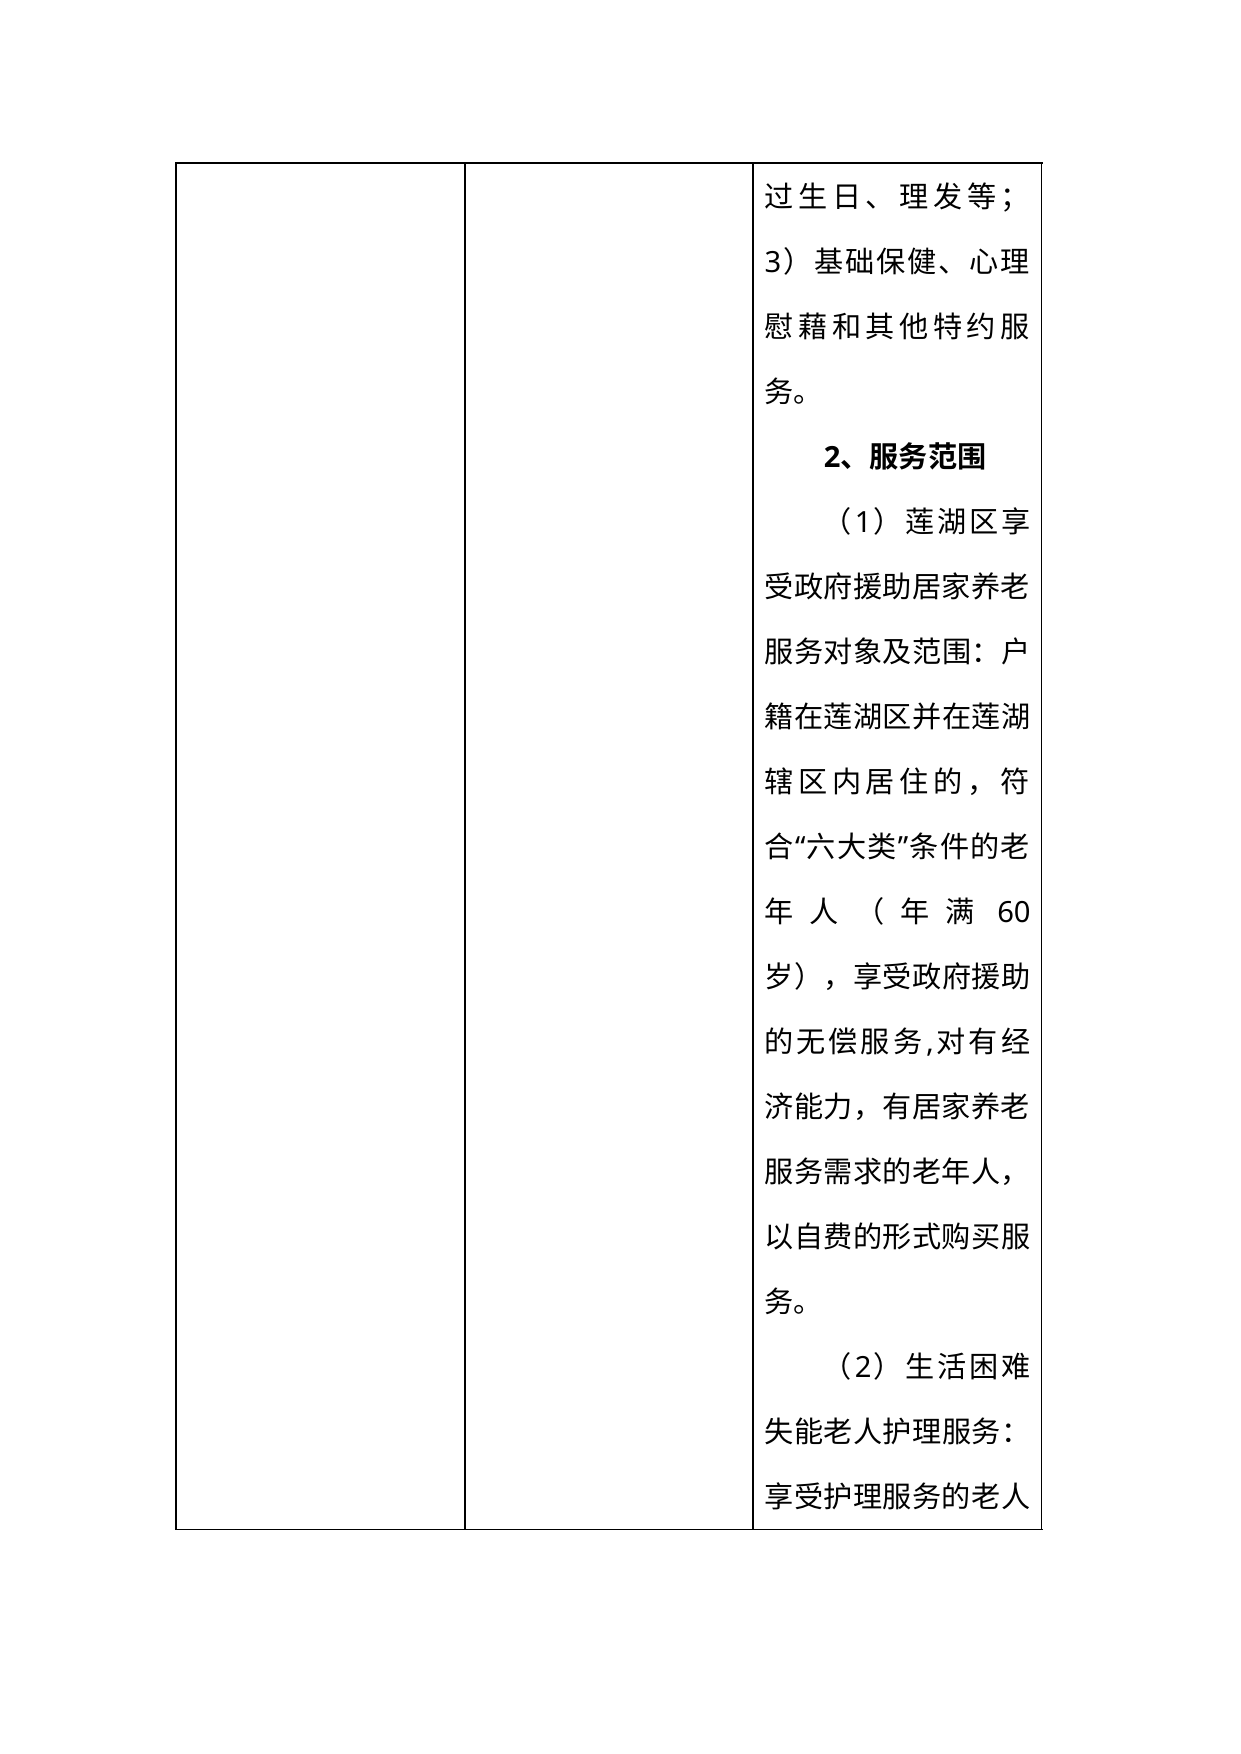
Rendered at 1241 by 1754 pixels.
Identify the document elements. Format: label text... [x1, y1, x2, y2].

table_cell [177, 164, 464, 1528]
table_cell 2 [466, 164, 752, 1528]
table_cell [754, 164, 1041, 1528]
